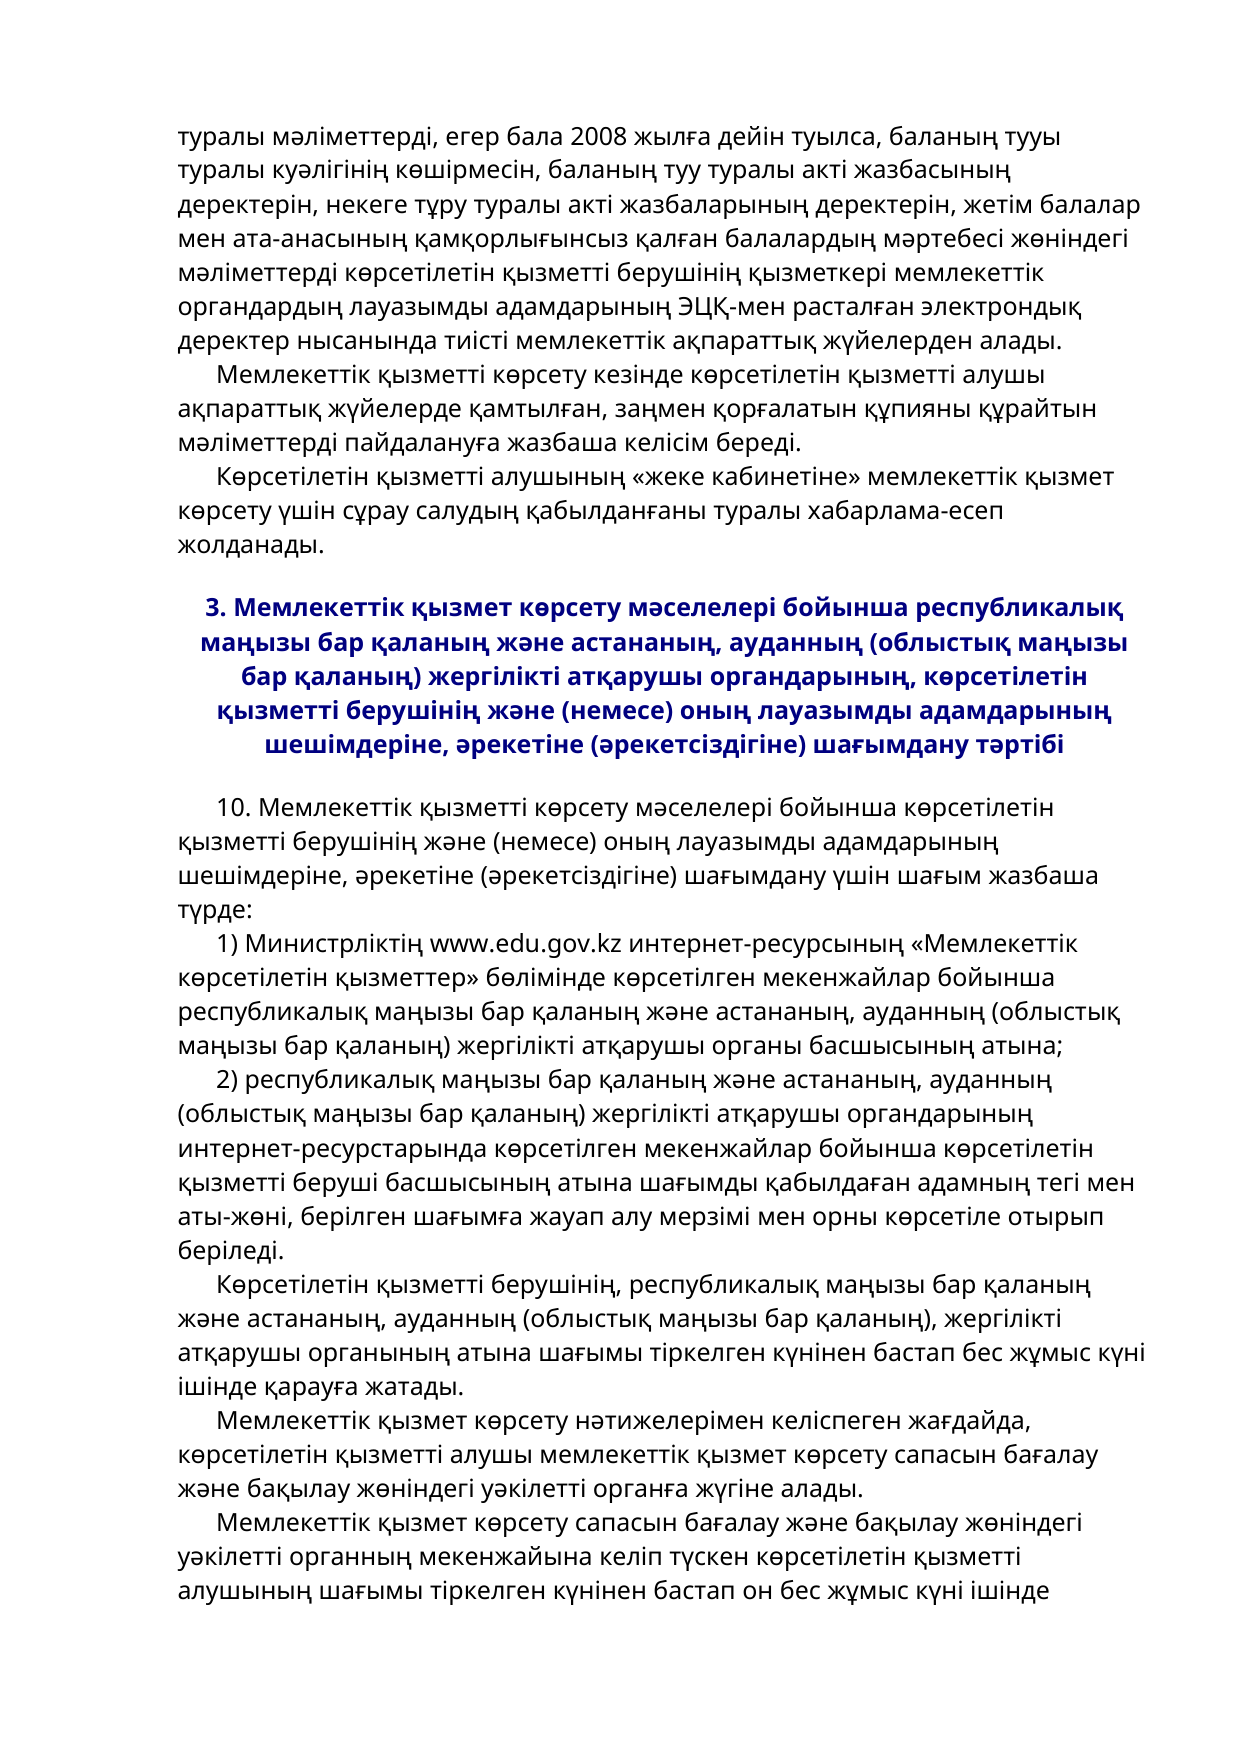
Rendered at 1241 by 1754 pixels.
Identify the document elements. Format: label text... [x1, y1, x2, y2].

text 3. Мемлекеттік қызмет көрсету мәселелері бойынша республикалық маңызы бар қаланың және астананың, ауданның (облыстық маңызы бар қаланың) жергілікті атқарушы органдарының, көрсетілетін қызметті берушінің және (немесе) оның лауазымды адамдарының шешімдеріне, әрекетіне (әрекетсіздігіне) шағымдану тәртібі [177, 590, 1152, 760]
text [177, 118, 1152, 561]
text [177, 789, 1152, 1607]
